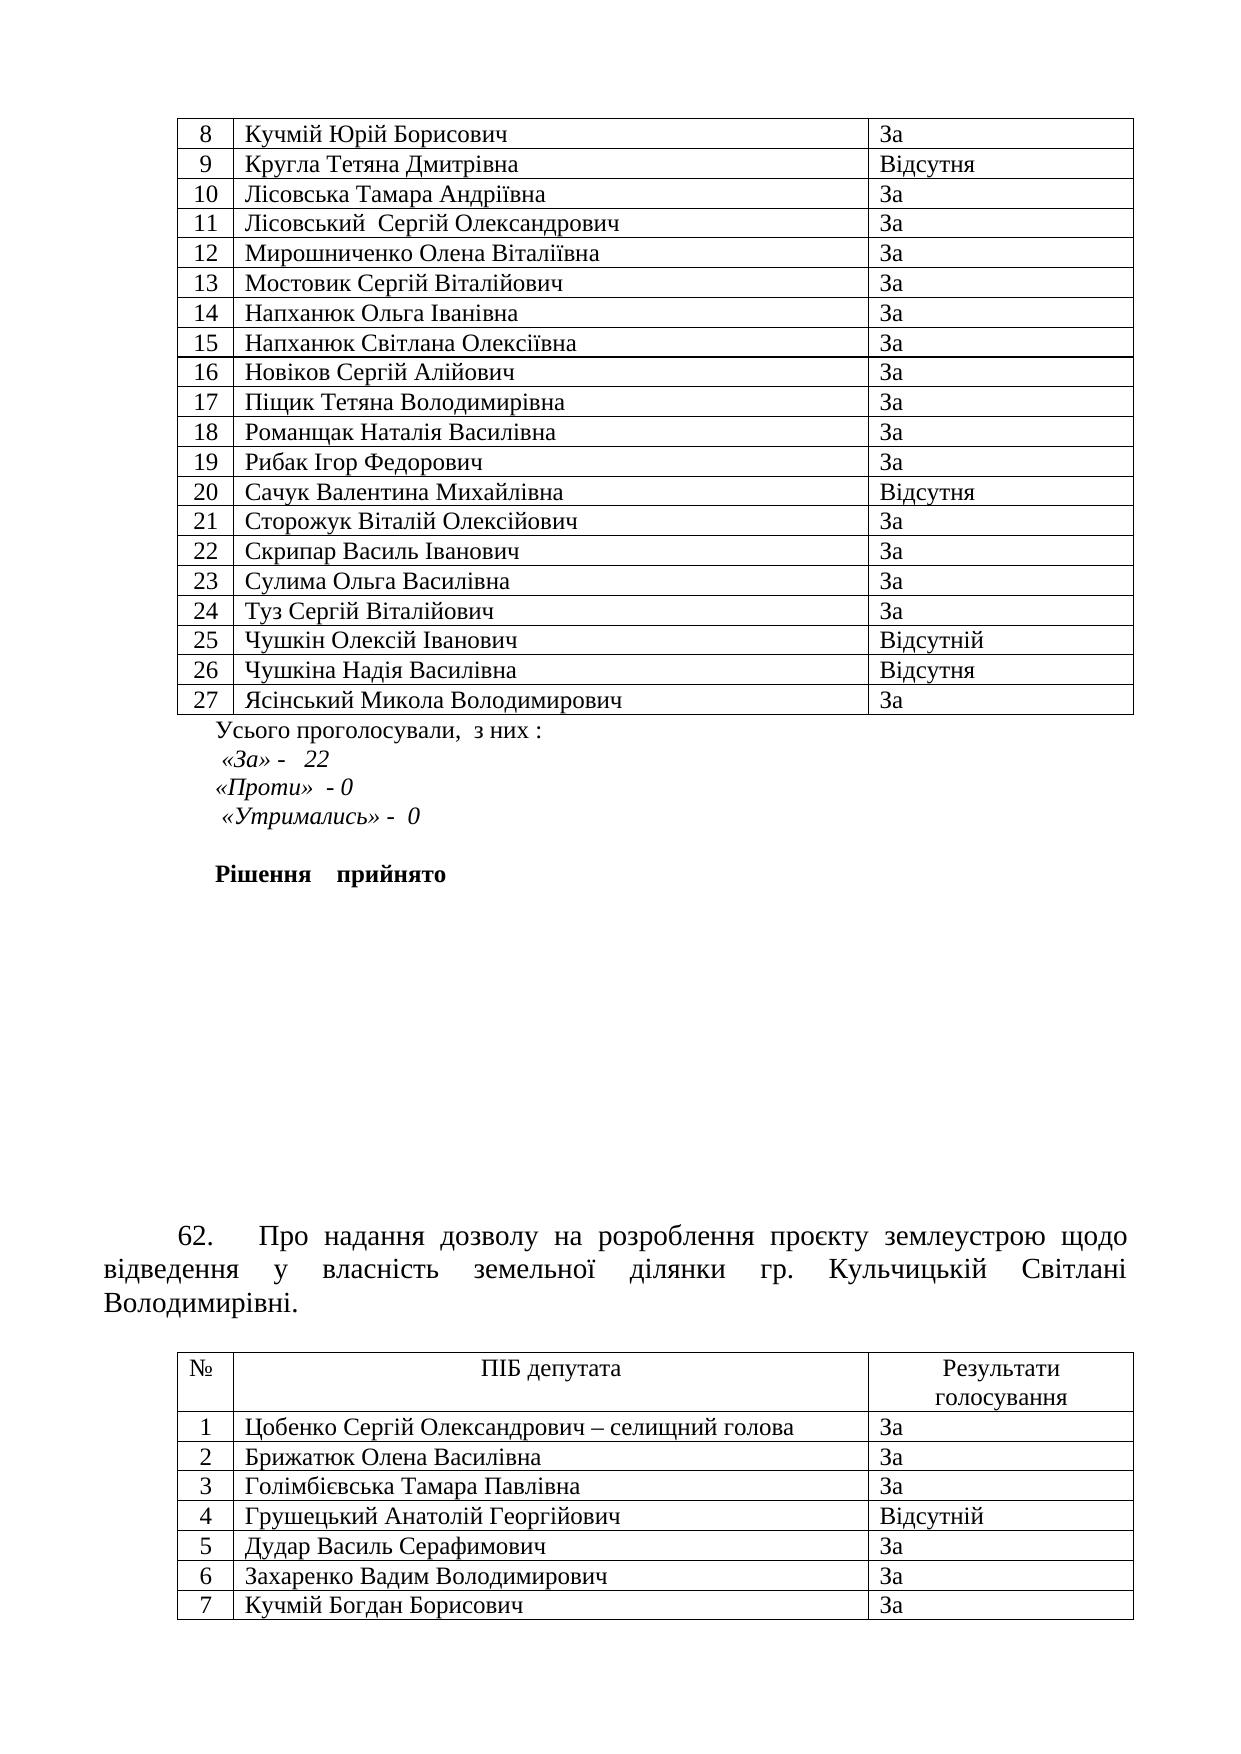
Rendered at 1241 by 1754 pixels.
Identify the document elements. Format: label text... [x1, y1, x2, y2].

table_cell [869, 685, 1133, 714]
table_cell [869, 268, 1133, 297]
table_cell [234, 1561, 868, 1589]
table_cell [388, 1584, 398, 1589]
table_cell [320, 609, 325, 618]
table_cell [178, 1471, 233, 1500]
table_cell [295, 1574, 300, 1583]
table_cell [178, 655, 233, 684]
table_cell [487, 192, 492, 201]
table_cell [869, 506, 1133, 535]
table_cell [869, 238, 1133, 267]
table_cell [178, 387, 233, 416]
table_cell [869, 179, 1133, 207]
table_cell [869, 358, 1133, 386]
list Про надання дозволу на розроблення проєкту землеустрою щодо відведення у власність земельної ділянки гр. Кульчицькій Світлані Володимирівні. [103, 1218, 1128, 1319]
list «Проти» - 0 [215, 772, 1152, 801]
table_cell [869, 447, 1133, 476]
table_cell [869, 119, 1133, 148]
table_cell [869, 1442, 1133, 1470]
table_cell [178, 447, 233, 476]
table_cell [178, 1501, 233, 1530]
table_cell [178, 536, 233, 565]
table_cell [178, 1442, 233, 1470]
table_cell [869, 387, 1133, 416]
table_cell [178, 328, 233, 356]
list «За» - 22 [215, 744, 1152, 772]
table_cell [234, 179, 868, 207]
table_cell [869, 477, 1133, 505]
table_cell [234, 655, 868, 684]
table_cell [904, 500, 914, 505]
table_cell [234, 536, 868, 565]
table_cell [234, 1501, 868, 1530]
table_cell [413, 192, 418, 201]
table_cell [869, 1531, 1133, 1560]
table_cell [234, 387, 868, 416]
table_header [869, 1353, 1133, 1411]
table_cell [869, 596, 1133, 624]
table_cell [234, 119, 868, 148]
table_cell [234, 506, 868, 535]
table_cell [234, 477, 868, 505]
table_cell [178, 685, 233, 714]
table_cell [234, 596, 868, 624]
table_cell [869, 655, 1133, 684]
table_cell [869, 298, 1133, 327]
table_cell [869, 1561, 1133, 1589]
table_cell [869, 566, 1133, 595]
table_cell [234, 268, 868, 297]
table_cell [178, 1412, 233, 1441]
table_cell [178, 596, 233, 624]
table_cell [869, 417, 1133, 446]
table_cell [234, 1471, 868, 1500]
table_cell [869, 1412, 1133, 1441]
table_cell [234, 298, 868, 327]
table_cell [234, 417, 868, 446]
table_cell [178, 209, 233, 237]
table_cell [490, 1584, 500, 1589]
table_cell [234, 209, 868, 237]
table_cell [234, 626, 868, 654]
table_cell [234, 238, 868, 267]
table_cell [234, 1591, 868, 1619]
list Усього проголосували, з них : [215, 715, 1152, 744]
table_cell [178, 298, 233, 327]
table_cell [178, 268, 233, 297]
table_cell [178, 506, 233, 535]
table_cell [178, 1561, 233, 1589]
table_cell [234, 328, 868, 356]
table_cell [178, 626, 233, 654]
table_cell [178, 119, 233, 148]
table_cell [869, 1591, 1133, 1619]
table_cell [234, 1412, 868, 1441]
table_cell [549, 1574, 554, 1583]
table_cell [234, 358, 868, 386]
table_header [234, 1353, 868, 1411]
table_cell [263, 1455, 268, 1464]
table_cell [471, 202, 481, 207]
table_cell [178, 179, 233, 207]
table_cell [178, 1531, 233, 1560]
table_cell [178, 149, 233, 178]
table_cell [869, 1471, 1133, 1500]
list «Утримались» - 0 [215, 801, 1152, 830]
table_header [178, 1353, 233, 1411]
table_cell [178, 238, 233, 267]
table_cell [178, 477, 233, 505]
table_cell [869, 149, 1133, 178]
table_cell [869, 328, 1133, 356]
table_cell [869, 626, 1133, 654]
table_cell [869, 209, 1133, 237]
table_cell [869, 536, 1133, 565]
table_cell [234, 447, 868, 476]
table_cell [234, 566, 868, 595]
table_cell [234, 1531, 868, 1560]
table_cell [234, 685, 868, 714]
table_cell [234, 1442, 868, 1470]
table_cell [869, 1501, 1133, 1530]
list Рішення прийнято [215, 859, 1152, 887]
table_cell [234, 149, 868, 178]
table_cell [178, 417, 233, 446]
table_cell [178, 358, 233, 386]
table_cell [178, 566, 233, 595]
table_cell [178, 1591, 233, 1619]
